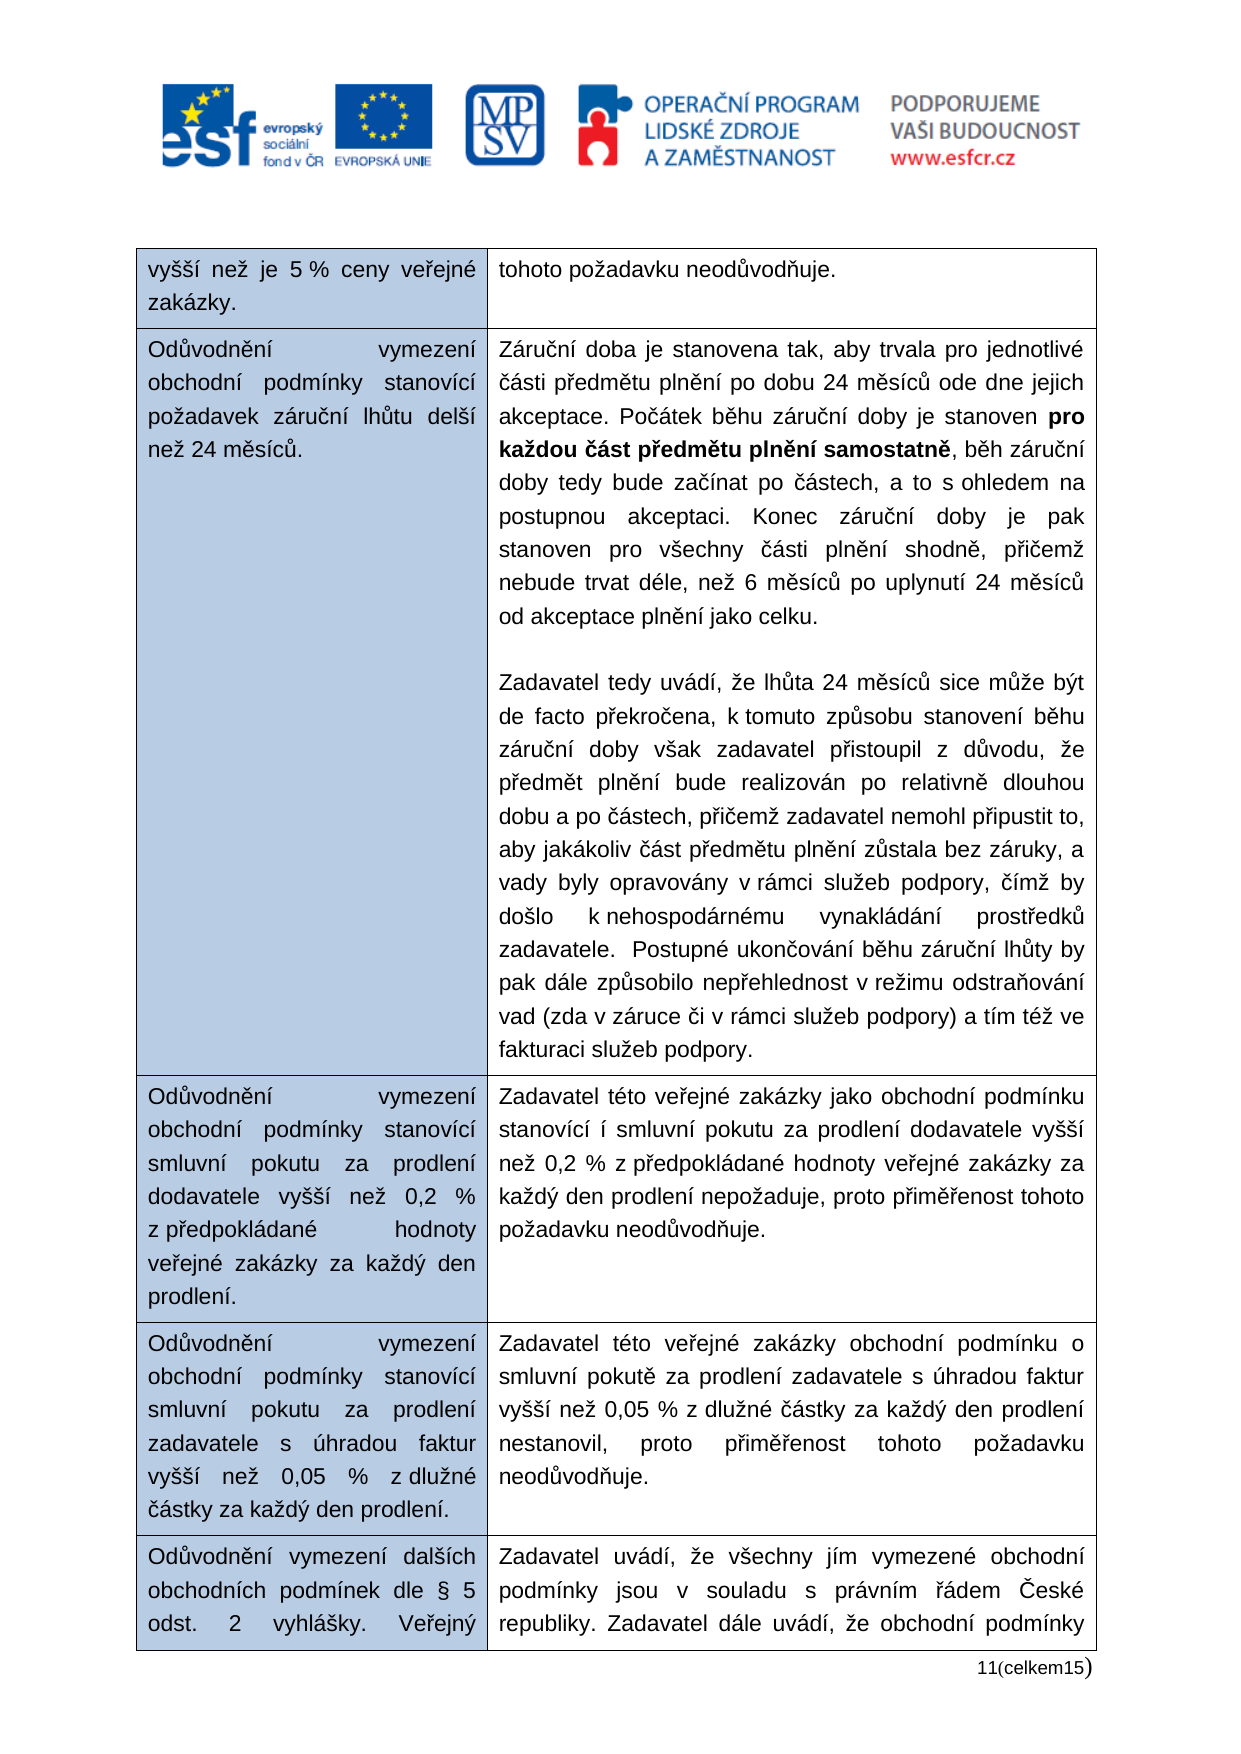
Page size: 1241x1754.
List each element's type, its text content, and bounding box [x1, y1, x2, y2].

table_cell Odůvodnění vymezení obchodní podmínky stanovící smluvní pokutu za prodlení dodavatele vyšší než 0,2 % z předpokládané hodnoty veřejné zakázky za každý den prodlení. [137, 1076, 487, 1322]
table_cell Zadavatel této veřejné zakázky jako obchodní podmínku stanovící í smluvní pokutu za prodlení dodavatele vyšší než 0,2 % z předpokládané hodnoty veřejné zakázky za každý den prodlení nepožaduje, proto přiměřenost tohoto požadavku neodůvodňuje. [488, 1076, 1096, 1322]
table_cell Zadavatel této veřejné zakázky obchodní podmínku o smluvní pokutě za prodlení zadavatele s úhradou faktur vyšší než 0,05 % z dlužné částky za každý den prodlení nestanovil, proto přiměřenost tohoto požadavku neodůvodňuje. [488, 1323, 1096, 1535]
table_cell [488, 249, 1096, 328]
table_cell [137, 1536, 487, 1650]
table_cell Odůvodnění vymezení obchodní podmínky stanovící smluvní pokutu za prodlení zadavatele s úhradou faktur vyšší než 0,05 % z dlužné částky za každý den prodlení. [137, 1323, 487, 1535]
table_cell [137, 249, 487, 328]
table_cell Odůvodnění vymezení obchodní podmínky stanovící požadavek záruční lhůtu delší než 24 měsíců. [137, 329, 487, 1075]
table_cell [488, 1536, 1096, 1650]
table_cell Záruční doba je stanovena tak, aby trvala pro jednotlivé části předmětu plnění po dobu 24 měsíců ode dne jejich akceptace. Počátek běhu záruční doby je stanoven pro každou část předmětu plnění samostatně, běh záruční doby tedy bude začínat po částech, a to s ohledem na postupnou akceptaci. Konec záruční doby je pak stanoven pro všechny části plnění shodně, přičemž nebude trvat déle, než 6 měsíců po uplynutí 24 měsíců od akceptace plnění jako celku. Zadavatel tedy uvádí, že lhůta 24 měsíců sice může být de facto překročena, k tomuto způsobu stanovení běhu záruční doby však zadavatel přistoupil z důvodu, že předmět plnění bude realizován po relativně dlouhou dobu a po částech, přičemž zadavatel nemohl připustit to, aby jakákoliv část předmětu plnění zůstala bez záruky, a vady byly opravovány v rámci služeb podpory, čímž by došlo k nehospodárnému vynakládání prostředků zadavatele. Postupné ukončování běhu záruční lhůty by pak dále způsobilo nepřehlednost v režimu odstraňování vad (zda v záruce či v rámci služeb podpory) a tím též ve fakturaci služeb podpory. [488, 329, 1096, 1075]
